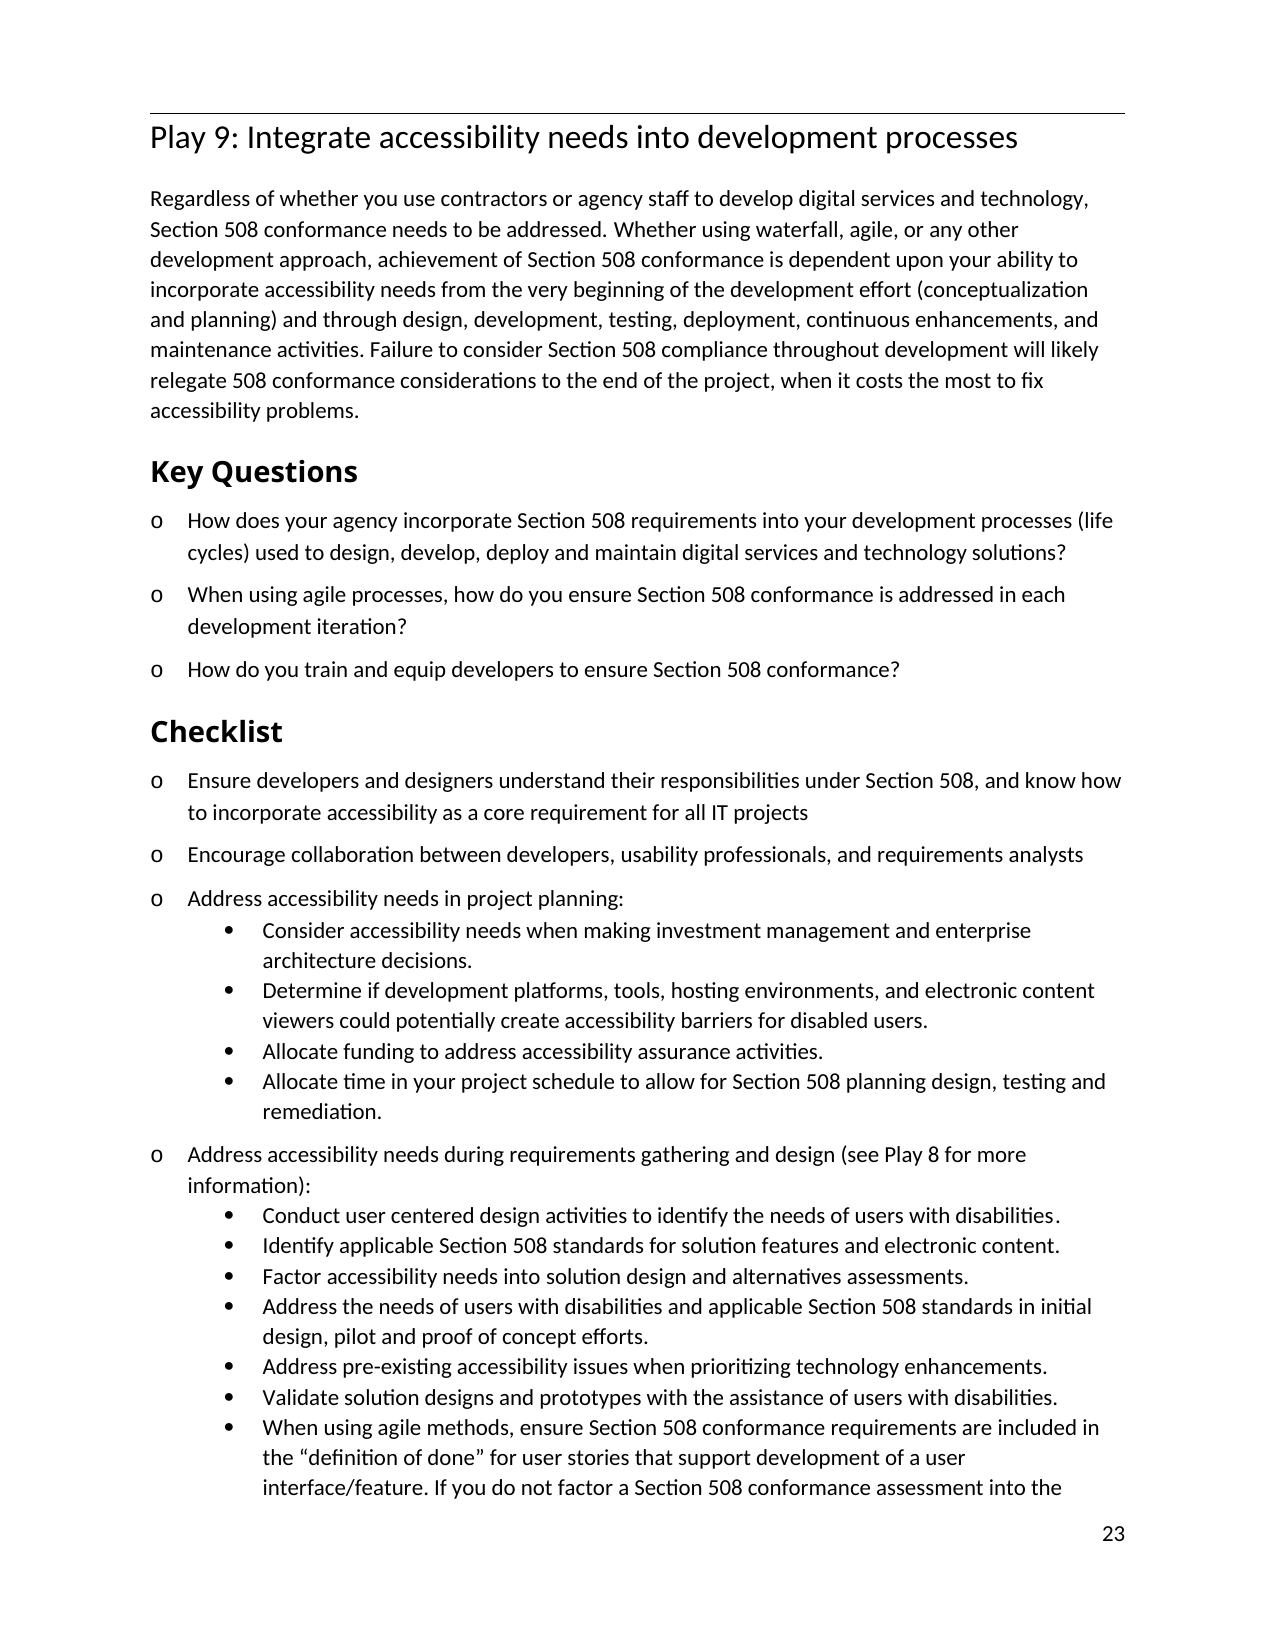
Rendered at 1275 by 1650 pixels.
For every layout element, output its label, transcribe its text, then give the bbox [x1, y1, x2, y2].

list Determine if development platforms, tools, hosting environments, and electronic content viewers could potentially create accessibility barriers for disabled users. [225, 976, 1125, 1034]
list Conduct user centered design activities to identify the needs of users with disabilities. [225, 1201, 1125, 1229]
subtitle Play 9: Integrate accessibility needs into development processes [150, 114, 1125, 156]
subtitle Key Questions [150, 451, 1125, 491]
list How do you train and equip developers to ensure Section 508 conformance? [150, 655, 1125, 684]
list Address accessibility needs in project planning: [150, 884, 1125, 914]
list Identify applicable Section 508 standards for solution features and electronic content. [225, 1232, 1125, 1260]
list Allocate funding to address accessibility assurance activities. [225, 1037, 1125, 1065]
list Ensure developers and designers understand their responsibilities under Section 508, and know how to incorporate accessibility as a core requirement for all IT projects [150, 766, 1125, 826]
list Allocate time in your project schedule to allow for Section 508 planning design, testing and remediation. [225, 1067, 1125, 1125]
list When using agile processes, how do you ensure Section 508 conformance is addressed in each development iteration? [150, 581, 1125, 640]
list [225, 1413, 1125, 1501]
list How does your agency incorporate Section 508 requirements into your development processes (life cycles) used to design, develop, deploy and maintain digital services and technology solutions? [150, 507, 1125, 566]
subtitle Checklist [150, 711, 1125, 751]
list Consider accessibility needs when making investment management and enterprise architecture decisions. [225, 916, 1125, 974]
list Address accessibility needs during requirements gathering and design (see Play 8 for more information): [150, 1140, 1125, 1199]
list Encourage collaboration between developers, usability professionals, and requirements analysts [150, 841, 1125, 870]
text Regardless of whether you use contractors or agency staff to develop digital services and technology, Section 508 conformance needs to be addressed. Whether using waterfall, agile, or any other development approach, achievement of Section 508 conformance is dependent upon your ability to incorporate accessibility needs from the very beginning of the development effort (conceptualization and planning) and through design, development, testing, deployment, continuous enhancements, and maintenance activities. Failure to consider Section 508 compliance throughout development will likely relegate 508 conformance considerations to the end of the project, when it costs the most to fix accessibility problems. [150, 184, 1125, 424]
list Validate solution designs and prototypes with the assistance of users with disabilities. [225, 1383, 1125, 1411]
list Factor accessibility needs into solution design and alternatives assessments. [225, 1262, 1125, 1290]
list Address pre-existing accessibility issues when prioritizing technology enhancements. [225, 1352, 1125, 1381]
list Address the needs of users with disabilities and applicable Section 508 standards in initial design, pilot and proof of concept efforts. [225, 1292, 1125, 1350]
